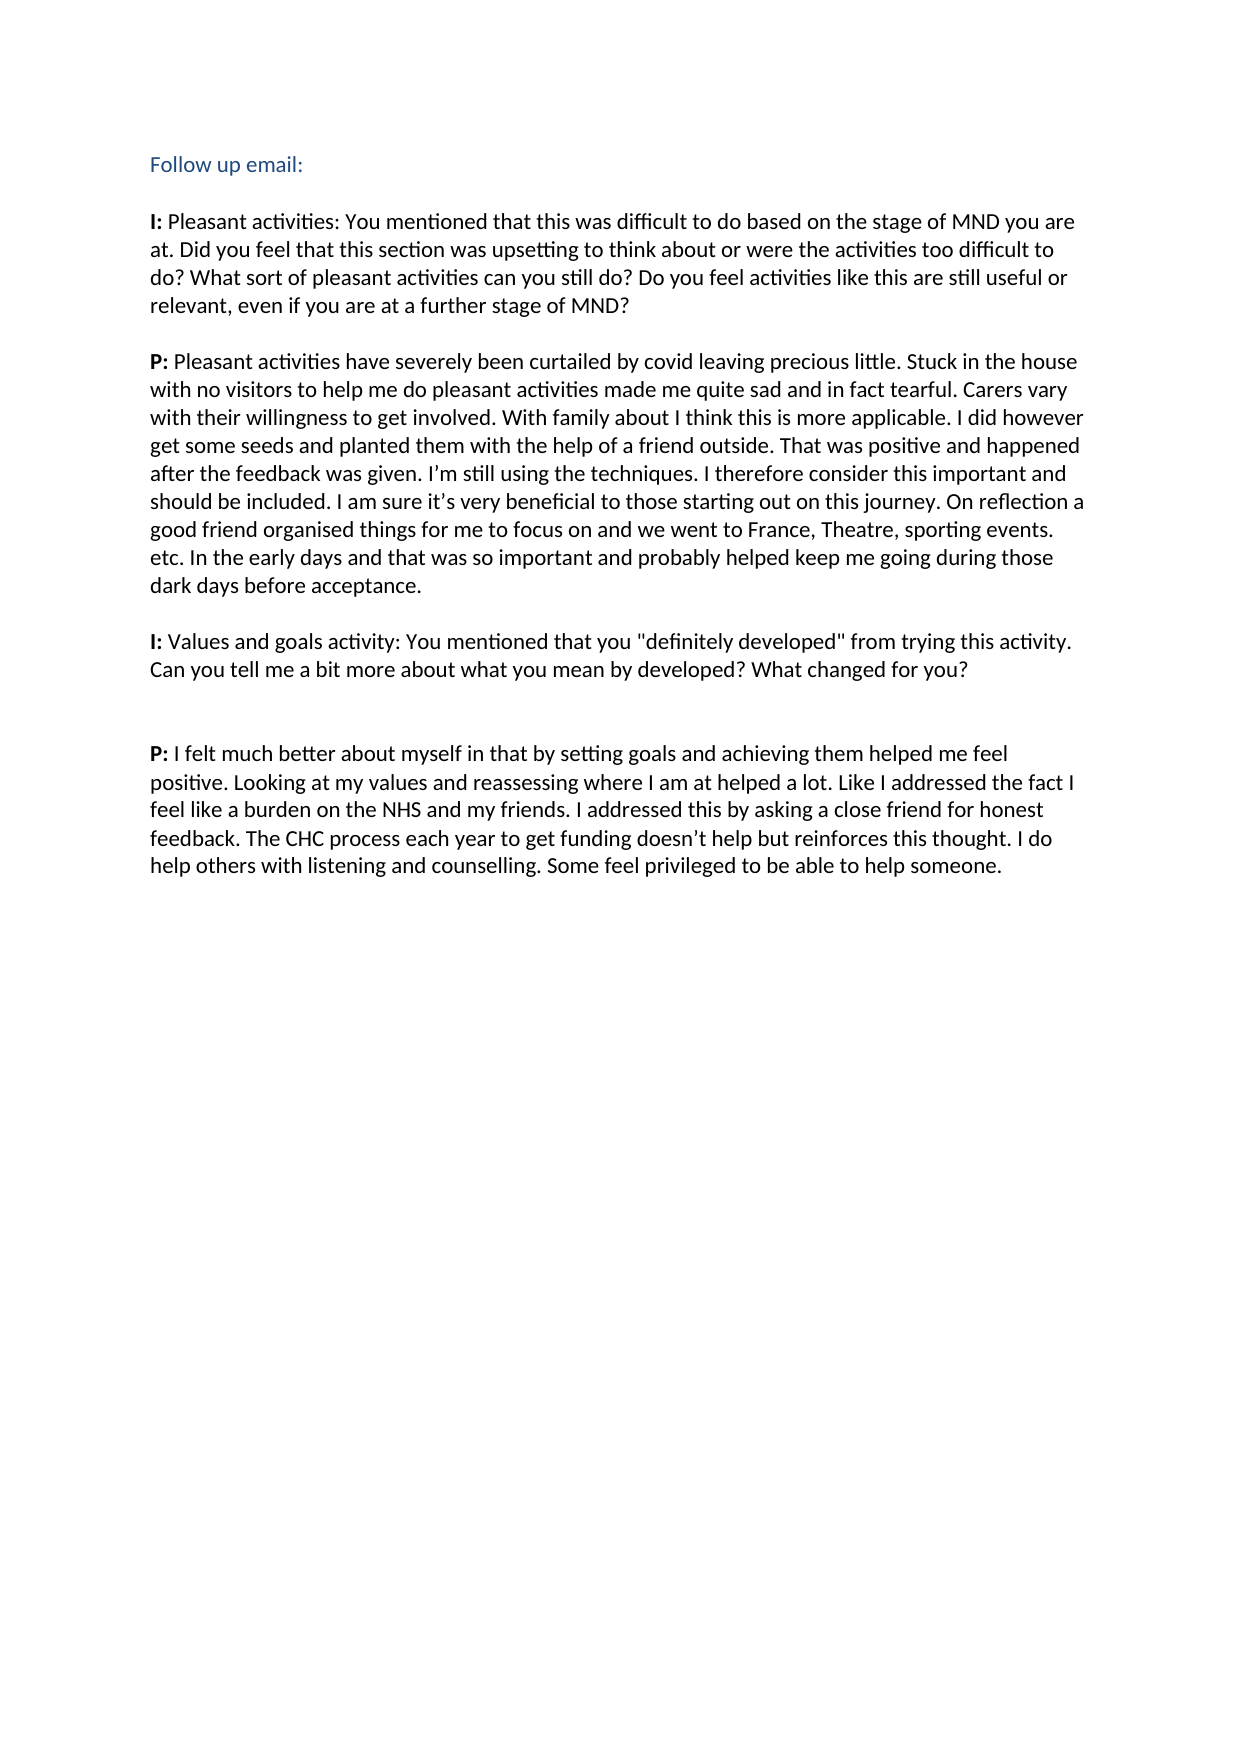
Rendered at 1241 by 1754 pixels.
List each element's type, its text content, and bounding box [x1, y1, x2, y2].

text P: I felt much better about myself in that by setting goals and achieving them helped me feel positive. Looking at my values and reassessing where I am at helped a lot. Like I addressed the fact I feel like a burden on the NHS and my friends. I addressed this by asking a close friend for honest feedback. The CHC process each year to get funding doesn’t help but reinforces this thought. I do help others with listening and counselling. Some feel privileged to be able to help someone. [150, 739, 1090, 880]
text Follow up email: [150, 150, 1090, 178]
text P: Pleasant activities have severely been curtailed by covid leaving precious little. Stuck in the house with no visitors to help me do pleasant activities made me quite sad and in fact tearful. Carers vary with their willingness to get involved. With family about I think this is more applicable. I did however get some seeds and planted them with the help of a friend outside. That was positive and happened after the feedback was given. I’m still using the techniques. I therefore consider this important and should be included. I am sure it’s very beneficial to those starting out on this journey. On reflection a good friend organised things for me to focus on and we went to France, Theatre, sporting events. etc. In the early days and that was so important and probably helped keep me going during those dark days before acceptance. [150, 347, 1090, 599]
text I: Pleasant activities: You mentioned that this was difficult to do based on the stage of MND you are at. Did you feel that this section was upsetting to think about or were the activities too difficult to do? What sort of pleasant activities can you still do? Do you feel activities like this are still useful or relevant, even if you are at a further stage of MND? [150, 207, 1090, 319]
text I: Values and goals activity: You mentioned that you "definitely developed" from trying this activity. Can you tell me a bit more about what you mean by developed? What changed for you? [150, 627, 1090, 683]
